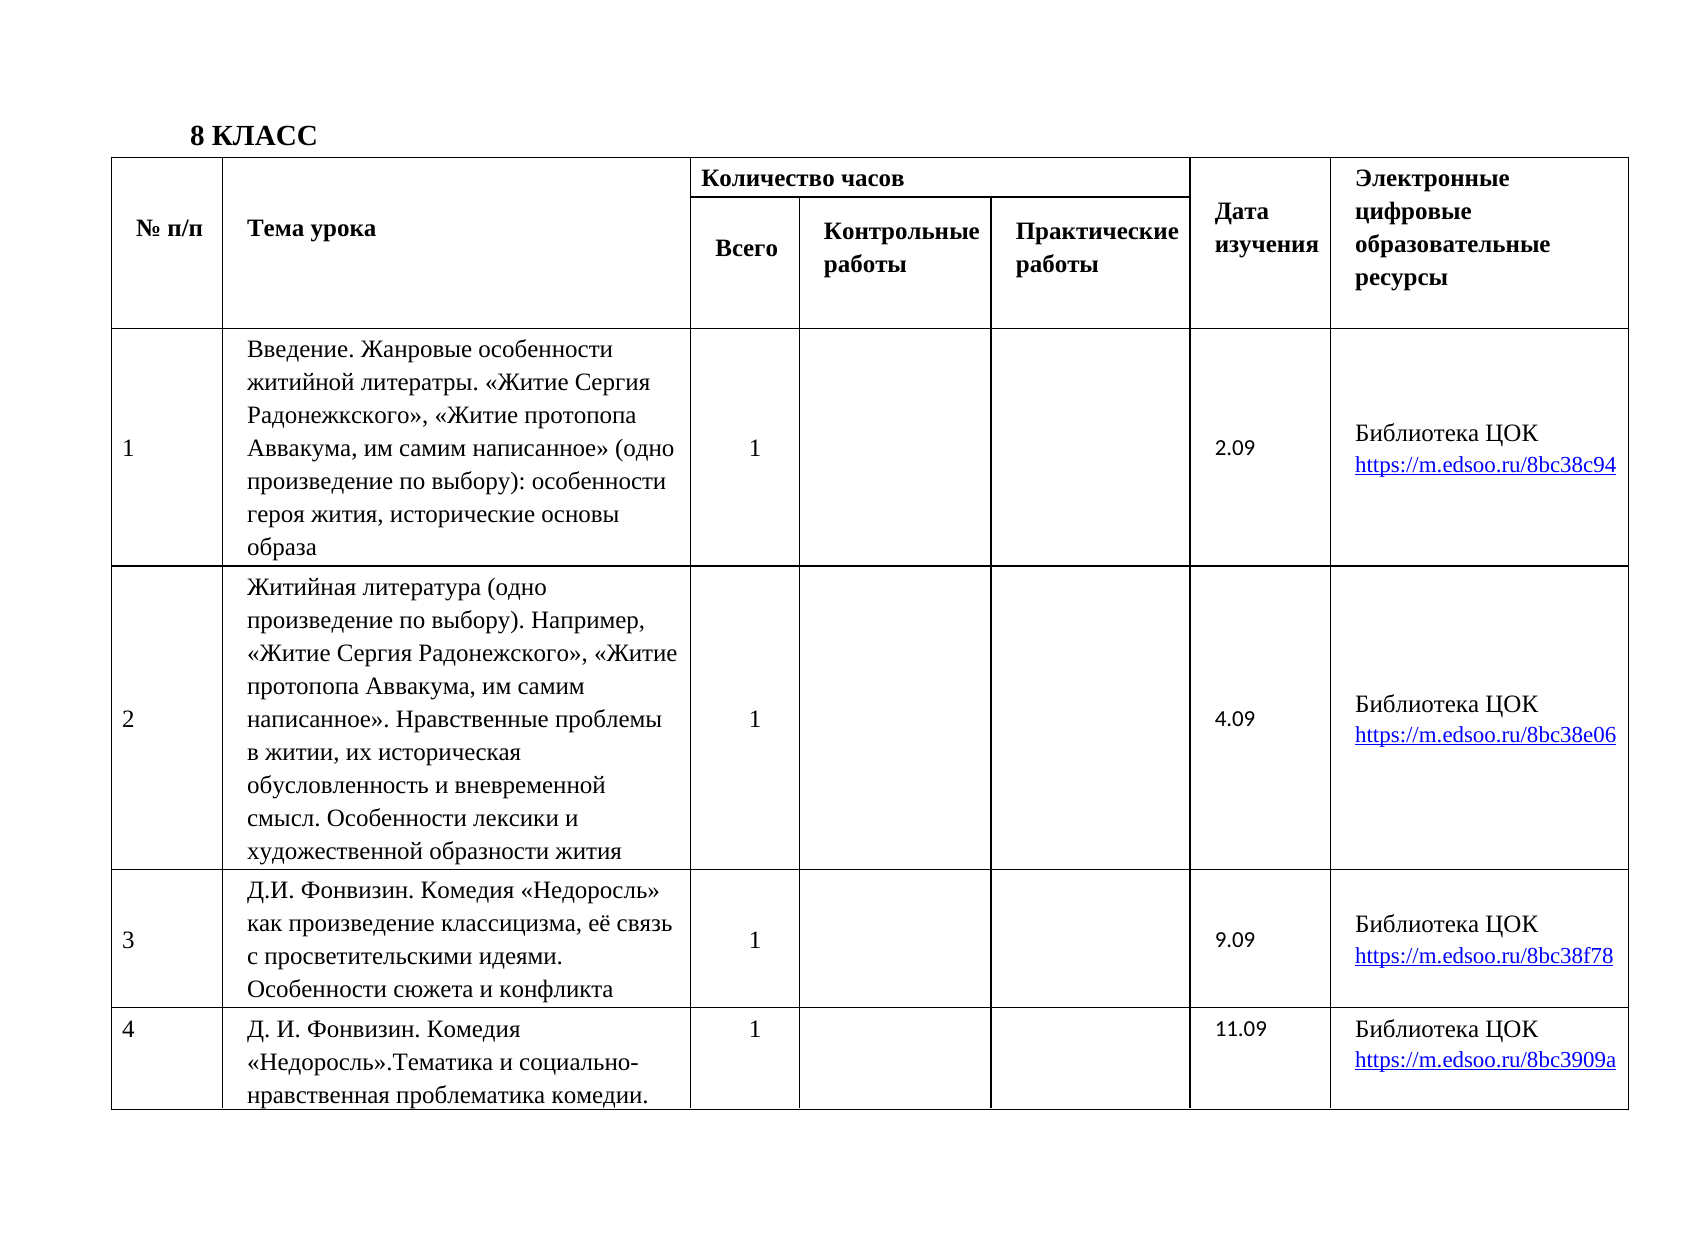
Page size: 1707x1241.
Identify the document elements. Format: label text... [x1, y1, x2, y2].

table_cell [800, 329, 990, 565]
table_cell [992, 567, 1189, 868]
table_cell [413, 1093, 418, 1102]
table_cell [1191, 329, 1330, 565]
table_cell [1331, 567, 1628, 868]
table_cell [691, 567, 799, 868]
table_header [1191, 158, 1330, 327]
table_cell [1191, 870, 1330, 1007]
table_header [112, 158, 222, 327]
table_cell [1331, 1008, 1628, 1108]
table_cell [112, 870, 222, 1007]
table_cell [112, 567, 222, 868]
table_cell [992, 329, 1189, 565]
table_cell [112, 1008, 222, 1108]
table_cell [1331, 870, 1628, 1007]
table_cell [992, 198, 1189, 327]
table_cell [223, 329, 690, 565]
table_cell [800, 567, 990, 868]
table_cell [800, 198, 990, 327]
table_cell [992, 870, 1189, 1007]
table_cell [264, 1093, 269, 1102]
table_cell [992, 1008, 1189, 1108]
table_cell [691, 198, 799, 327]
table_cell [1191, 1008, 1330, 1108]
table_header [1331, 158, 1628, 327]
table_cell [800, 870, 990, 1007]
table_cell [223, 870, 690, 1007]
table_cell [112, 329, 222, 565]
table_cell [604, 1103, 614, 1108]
text 8 КЛАСС [190, 118, 1618, 152]
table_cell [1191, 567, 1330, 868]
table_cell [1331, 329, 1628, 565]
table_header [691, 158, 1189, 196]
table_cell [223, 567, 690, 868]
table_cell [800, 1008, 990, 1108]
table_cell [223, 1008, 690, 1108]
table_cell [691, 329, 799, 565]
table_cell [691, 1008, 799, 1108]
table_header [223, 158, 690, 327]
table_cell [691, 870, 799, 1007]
